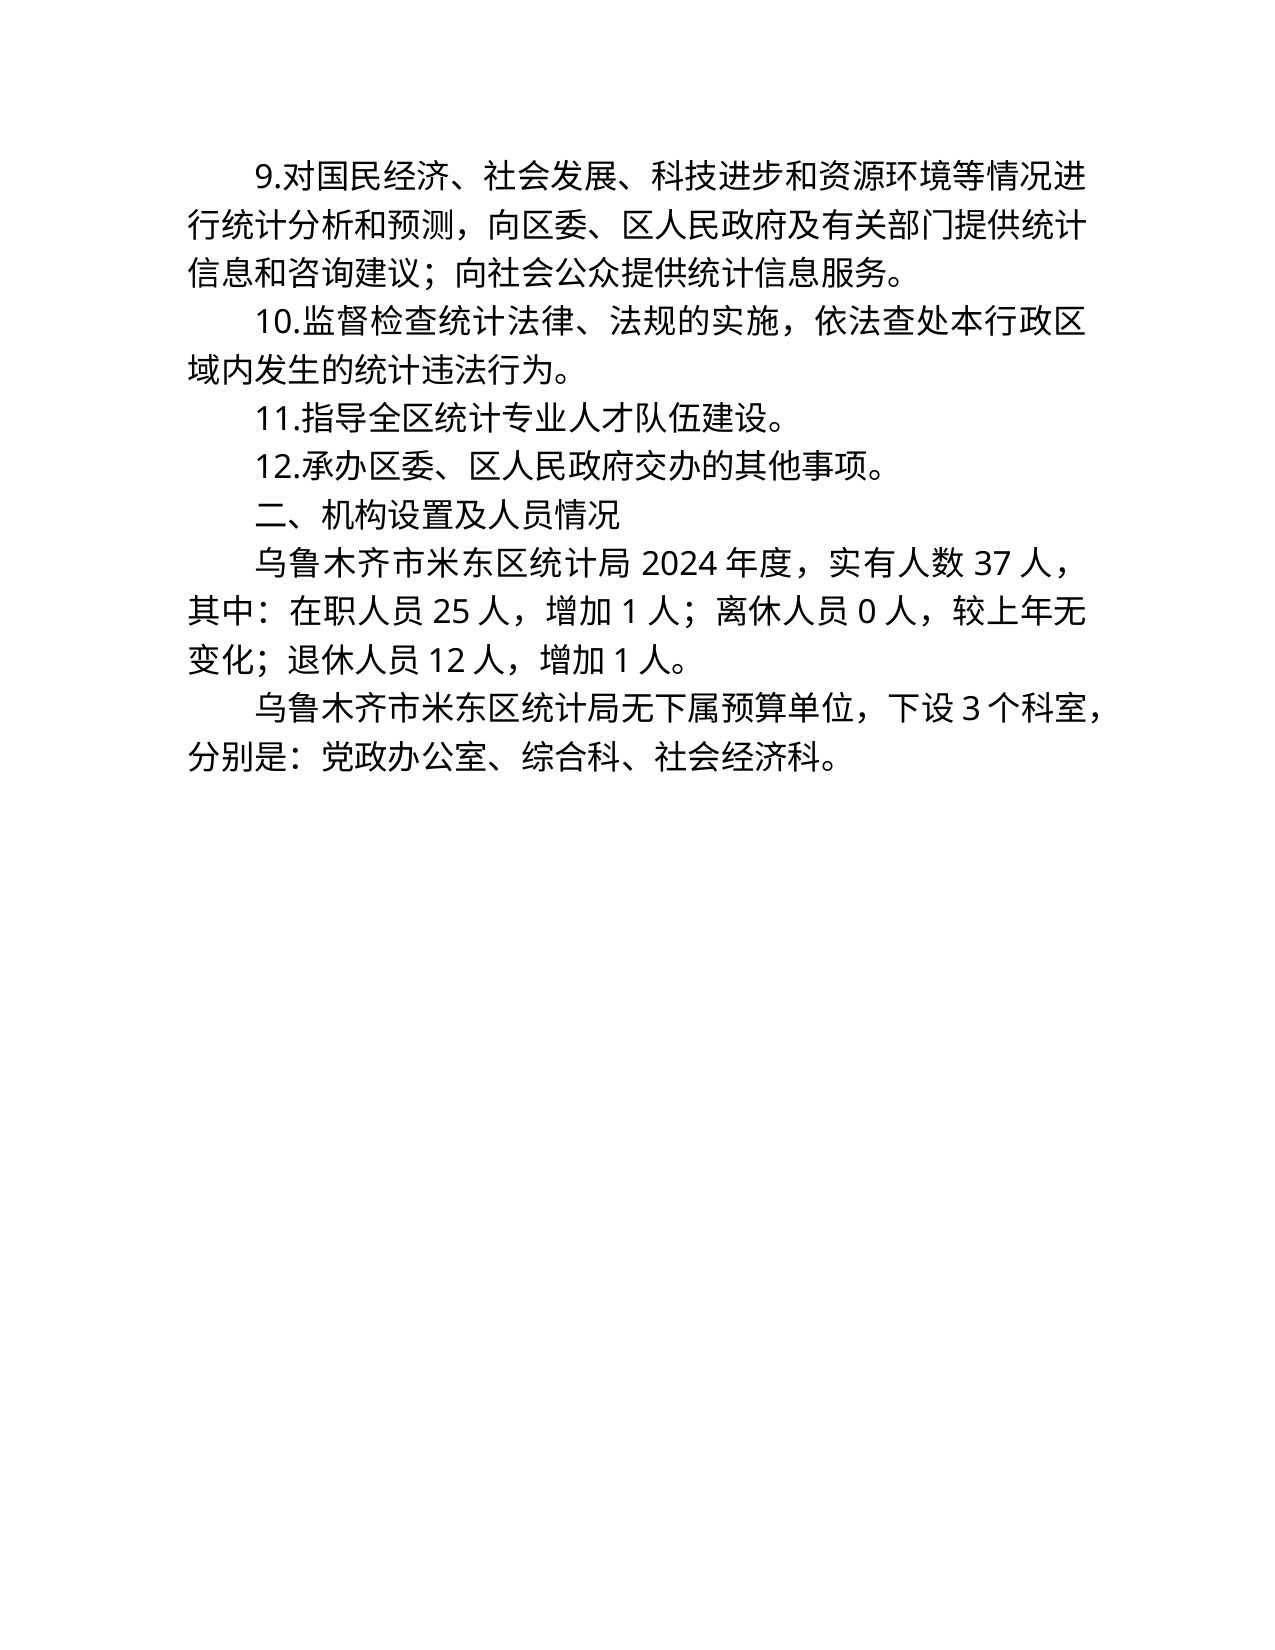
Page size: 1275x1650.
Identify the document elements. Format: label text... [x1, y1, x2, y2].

text 9.对国民经济、社会发展、科技进步和资源环境等情况进行统计分析和预测，向区委、区人民政府及有关部门提供统计信息和咨询建议；向社会公众提供统计信息服务。 [187, 150, 1087, 295]
text 乌鲁木齐市米东区统计局无下属预算单位，下设3个科室，分别是：党政办公室、综合科、社会经济科。 [187, 682, 1087, 779]
text 乌鲁木齐市米东区统计局2024年度，实有人数37人，其中：在职人员25人，增加1人；离休人员0人，较上年无变化；退休人员12人，增加1人。 [187, 537, 1087, 682]
text 10.监督检查统计法律、法规的实施，依法查处本行政区域内发生的统计违法行为。 [187, 295, 1087, 392]
text 12.承办区委、区人民政府交办的其他事项。 [187, 440, 1087, 488]
text 11.指导全区统计专业人才队伍建设。 [187, 392, 1087, 440]
text 二、机构设置及人员情况 [187, 488, 1087, 537]
